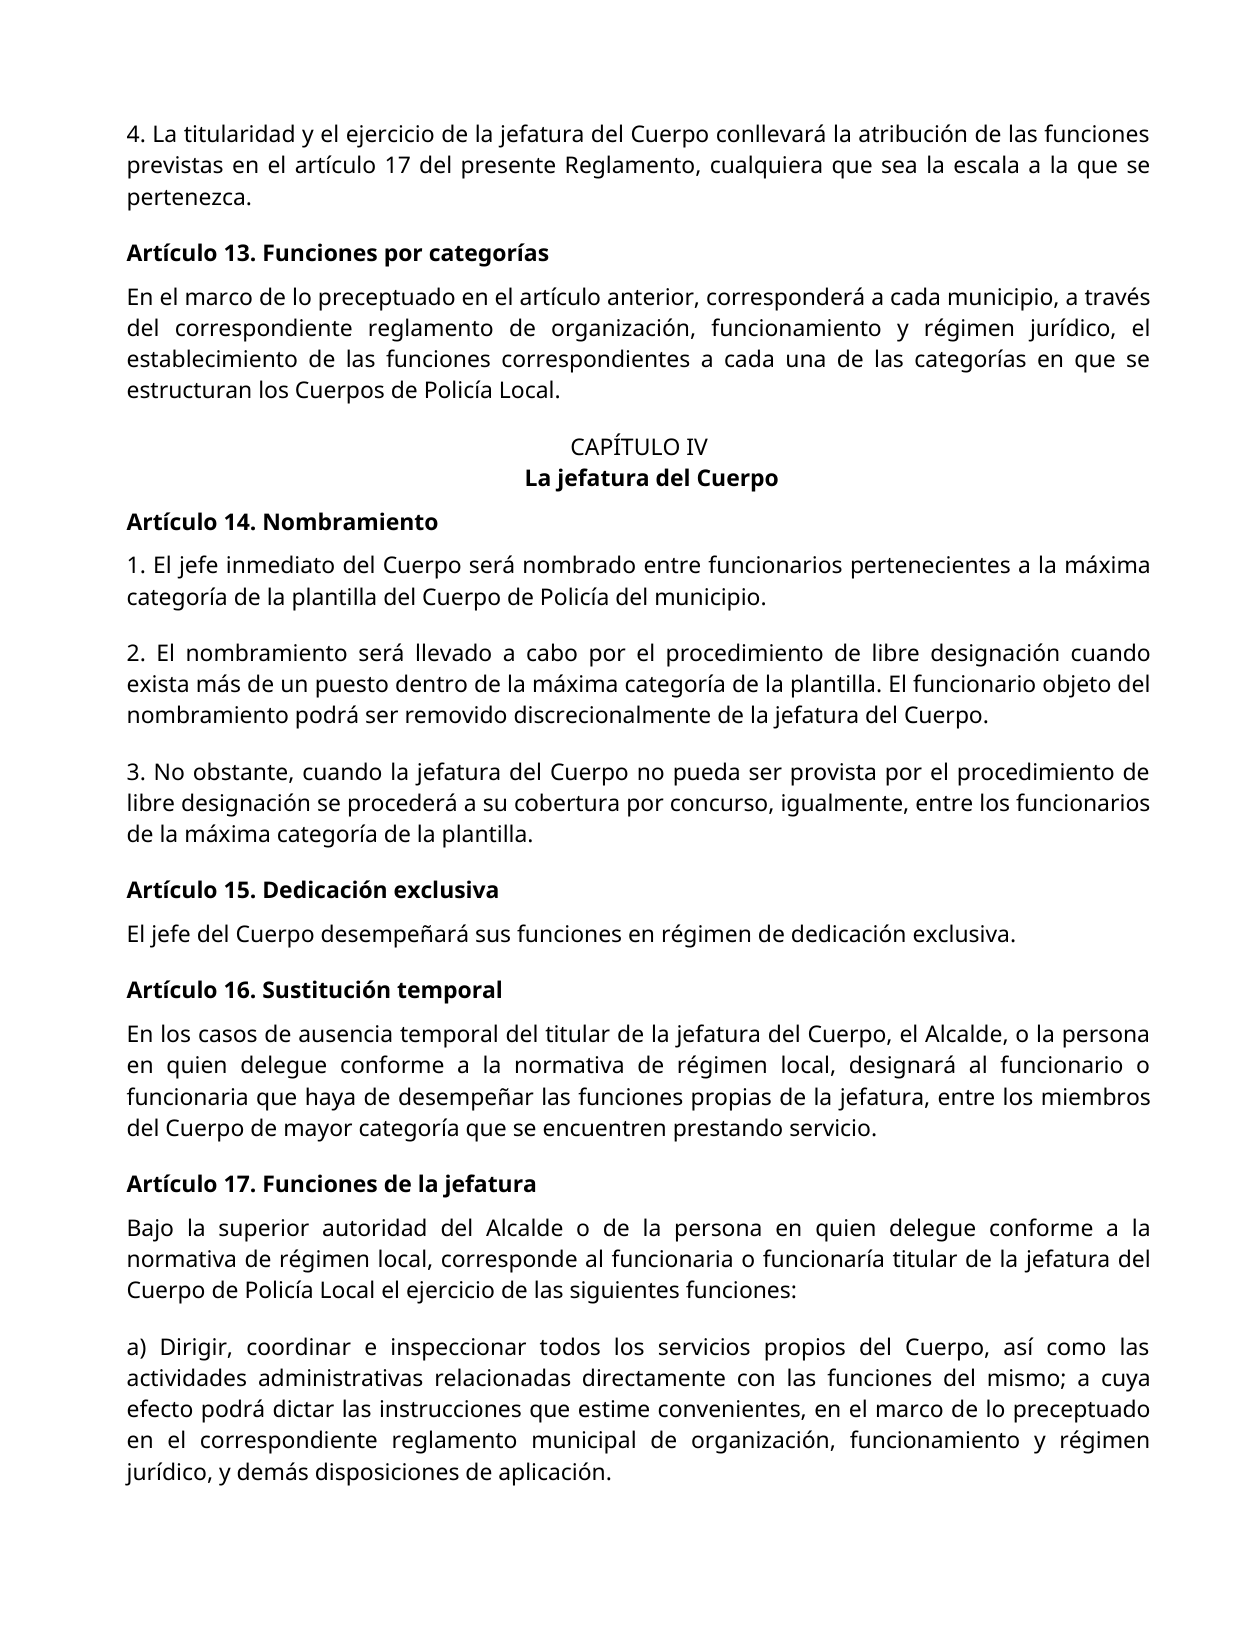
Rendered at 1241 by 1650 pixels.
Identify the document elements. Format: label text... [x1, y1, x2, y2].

text Artículo 13. Funciones por categorías [126, 237, 1152, 268]
text CAPÍTULO IV [126, 431, 1152, 462]
text Artículo 15. Dedicación exclusiva [126, 874, 1152, 906]
text 1. El jefe inmediato del Cuerpo será nombrado entre funcionarios pertenecientes a la máxima categoría de la plantilla del Cuerpo de Policía del municipio. [126, 549, 1152, 612]
text Artículo 16. Sustitución temporal [126, 974, 1152, 1006]
text La jefatura del Cuerpo [151, 462, 1152, 493]
text Artículo 14. Nombramiento [126, 506, 1152, 537]
text a) Dirigir, coordinar e inspeccionar todos los servicios propios del Cuerpo, así como las actividades administrativas relacionadas directamente con las funciones del mismo; a cuya efecto podrá dictar las instrucciones que estime convenientes, en el marco de lo preceptuado en el correspondiente reglamento municipal de organización, funcionamiento y régimen jurídico, y demás disposiciones de aplicación. [126, 1331, 1152, 1487]
text En el marco de lo preceptuado en el artículo anterior, corresponderá a cada municipio, a través del correspondiente reglamento de organización, funcionamiento y régimen jurídico, el establecimiento de las funciones correspondientes a cada una de las categorías en que se estructuran los Cuerpos de Policía Local. [126, 281, 1152, 406]
text Bajo la superior autoridad del Alcalde o de la persona en quien delegue conforme a la normativa de régimen local, corresponde al funcionaria o funcionaría titular de la jefatura del Cuerpo de Policía Local el ejercicio de las siguientes funciones: [126, 1212, 1152, 1306]
text 4. La titularidad y el ejercicio de la jefatura del Cuerpo conllevará la atribución de las funciones previstas en el artículo 17 del presente Reglamento, cualquiera que sea la escala a la que se pertenezca. [126, 118, 1152, 212]
text 3. No obstante, cuando la jefatura del Cuerpo no pueda ser provista por el procedimiento de libre designación se procederá a su cobertura por concurso, igualmente, entre los funcionarios de la máxima categoría de la plantilla. [126, 756, 1152, 849]
text Artículo 17. Funciones de la jefatura [126, 1168, 1152, 1199]
text 2. El nombramiento será llevado a cabo por el procedimiento de libre designación cuando exista más de un puesto dentro de la máxima categoría de la plantilla. El funcionario objeto del nombramiento podrá ser removido discrecionalmente de la jefatura del Cuerpo. [126, 637, 1152, 731]
text En los casos de ausencia temporal del titular de la jefatura del Cuerpo, el Alcalde, o la persona en quien delegue conforme a la normativa de régimen local, designará al funcionario o funcionaria que haya de desempeñar las funciones propias de la jefatura, entre los miembros del Cuerpo de mayor categoría que se encuentren prestando servicio. [126, 1018, 1152, 1143]
text El jefe del Cuerpo desempeñará sus funciones en régimen de dedicación exclusiva. [126, 918, 1152, 949]
